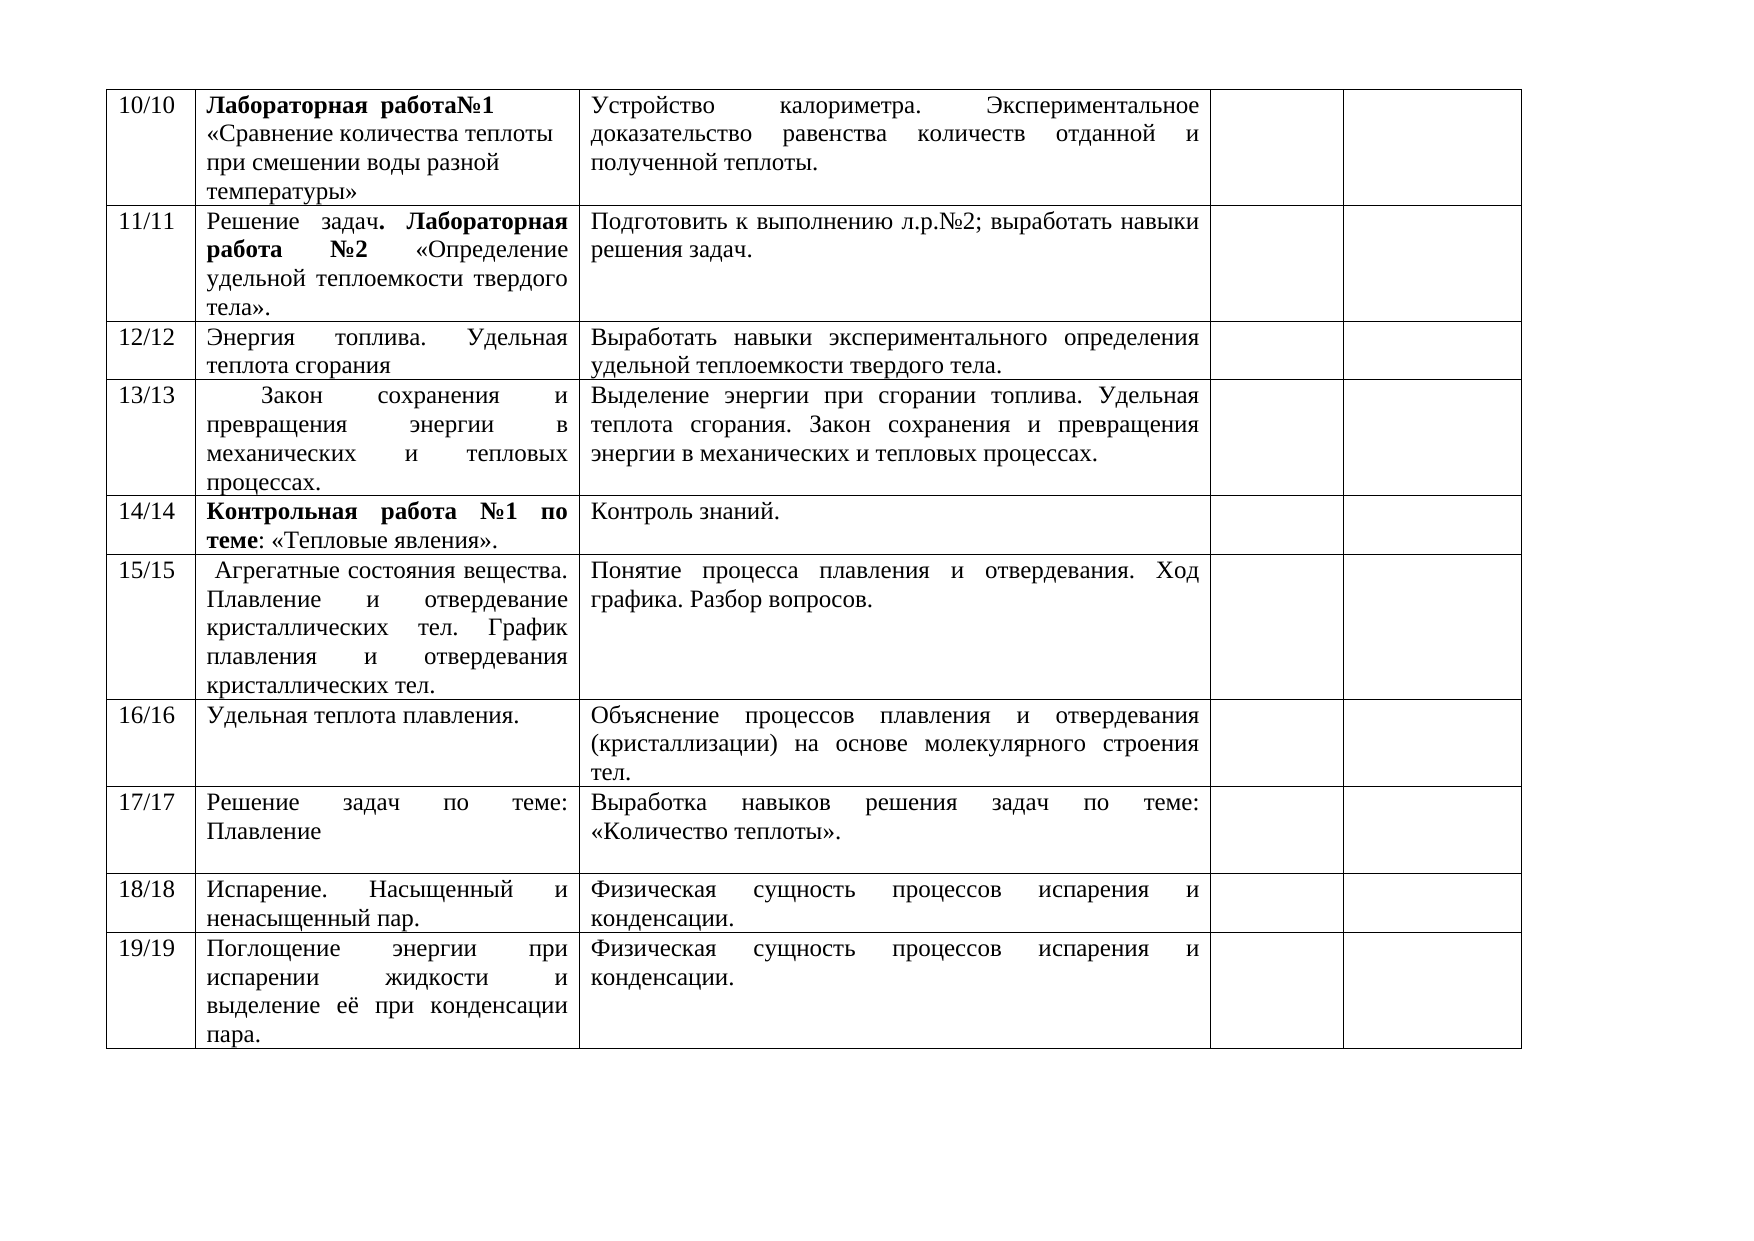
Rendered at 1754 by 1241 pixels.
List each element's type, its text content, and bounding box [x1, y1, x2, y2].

table_cell [1344, 700, 1521, 786]
table_cell [1211, 700, 1343, 786]
table_cell Лабораторная работа№1 «Сравнение количества теплоты при смешении воды разной температуры» [196, 90, 579, 205]
table_cell Поглощение энергии при испарении жидкости и выделение её при конденсации пара. [196, 933, 579, 1048]
table_cell [1344, 206, 1521, 321]
table_cell 14/14 [107, 496, 195, 554]
table_cell 16/16 [107, 700, 195, 786]
table_cell Решение задач по теме: Плавление [196, 787, 579, 873]
table_cell Физическая сущность процессов испарения и конденсации. [580, 933, 1210, 1048]
table_cell [1344, 555, 1521, 699]
table_cell 18/18 [107, 874, 195, 932]
table_cell 15/15 [107, 555, 195, 699]
table_cell [1211, 933, 1343, 1048]
table_cell Агрегатные состояния вещества. Плавление и отвердевание кристаллических тел. График плавления и отвердевания кристаллических тел. [196, 555, 579, 699]
table_cell Понятие процесса плавления и отвердевания. Ход графика. Разбор вопросов. [580, 555, 1210, 699]
table_cell [1211, 496, 1343, 554]
table_cell [1211, 874, 1343, 932]
table_cell Контрольная работа №1 по теме: «Тепловые явления». [196, 496, 579, 554]
table_cell [1211, 90, 1343, 205]
table_cell [1211, 380, 1343, 495]
table_cell Выделение энергии при сгорании топлива. Удельная теплота сгорания. Закон сохранения и превращения энергии в механических и тепловых процессах. [580, 380, 1210, 495]
table_cell 12/12 [107, 322, 195, 379]
table_cell [1211, 322, 1343, 379]
table_cell [1211, 206, 1343, 321]
table_cell [1344, 322, 1521, 379]
table_cell Решение задач. Лабораторная работа №2 «Определение удельной теплоемкости твердого тела». [196, 206, 579, 321]
table_cell 19/19 [107, 933, 195, 1048]
table_cell Испарение. Насыщенный и ненасыщенный пар. [196, 874, 579, 932]
table_cell Физическая сущность процессов испарения и конденсации. [580, 874, 1210, 932]
table_cell Закон сохранения и превращения энергии в механических и тепловых процессах. [196, 380, 579, 495]
table_cell [1211, 787, 1343, 873]
table_cell 11/11 [107, 206, 195, 321]
table_cell Контроль знаний. [580, 496, 1210, 554]
table_cell [1344, 787, 1521, 873]
table_cell Устройство калориметра. Экспериментальное доказательство равенства количеств отданной и полученной теплоты. [580, 90, 1210, 205]
table_cell 13/13 [107, 380, 195, 495]
table_cell [1344, 380, 1521, 495]
table_cell 17/17 [107, 787, 195, 873]
table_cell Выработать навыки экспериментального определения удельной теплоемкости твердого тела. [580, 322, 1210, 379]
table_cell Подготовить к выполнению л.р.№2; выработать навыки решения задач. [580, 206, 1210, 321]
table_cell Удельная теплота плавления. [196, 700, 579, 786]
table_cell Энергия топлива. Удельная теплота сгорания [196, 322, 579, 379]
table_cell [1344, 90, 1521, 205]
table_cell Выработка навыков решения задач по теме: «Количество теплоты». [580, 787, 1210, 873]
table_cell [1344, 496, 1521, 554]
table_cell [1344, 933, 1521, 1048]
table_cell [1211, 555, 1343, 699]
table_cell 10/10 [107, 90, 195, 205]
table_cell [1344, 874, 1521, 932]
table_cell Объяснение процессов плавления и отвердевания (кристаллизации) на основе молекулярного строения тел. [580, 700, 1210, 786]
